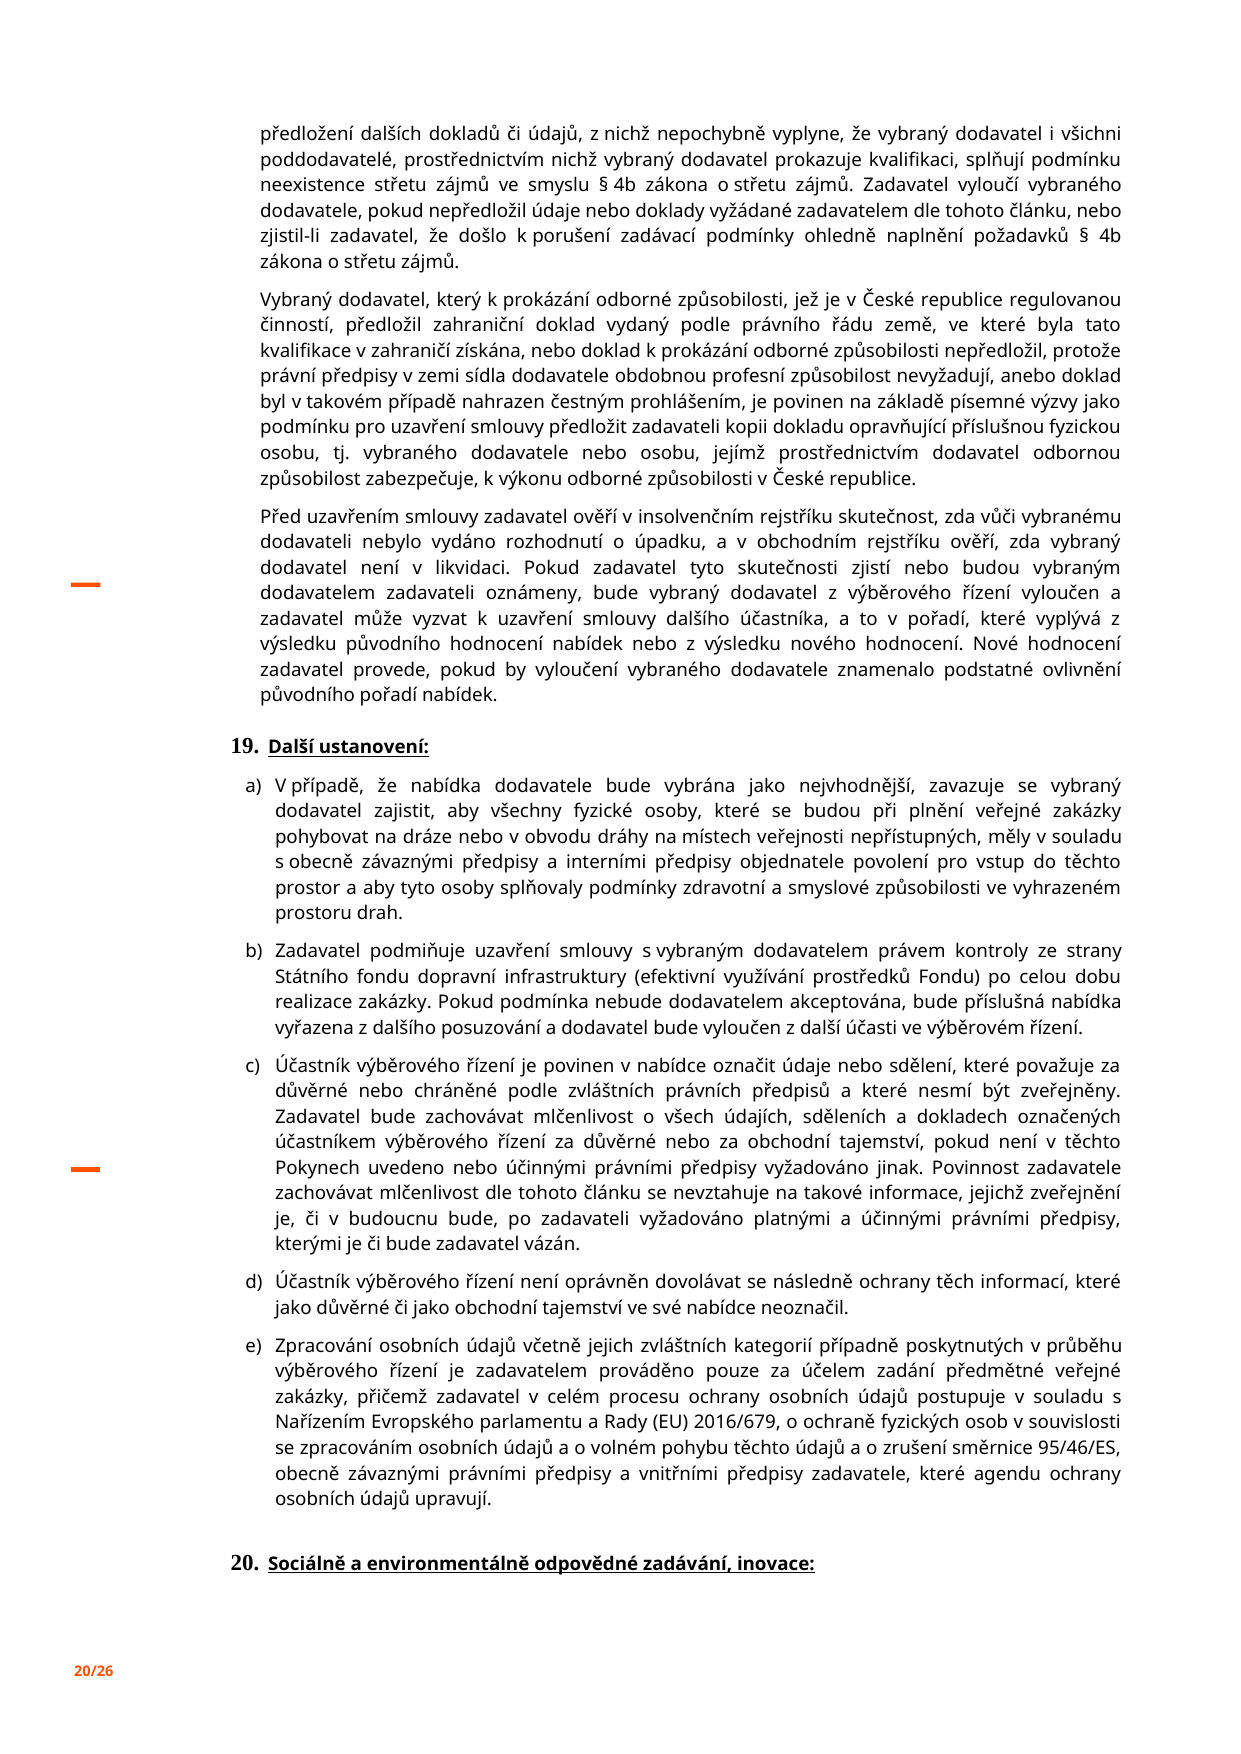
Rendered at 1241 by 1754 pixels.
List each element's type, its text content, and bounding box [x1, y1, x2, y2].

list Účastník výběrového řízení je povinen v nabídce označit údaje nebo sdělení, které považuje za důvěrné nebo chráněné podle zvláštních právních předpisů a které nesmí být zveřejněny. Zadavatel bude zachovávat mlčenlivost o všech údajích, sděleních a dokladech označených účastníkem výběrového řízení za důvěrné nebo za obchodní tajemství, pokud není v těchto Pokynech uvedeno nebo účinnými právními předpisy vyžadováno jinak. Povinnost zadavatele zachovávat mlčenlivost dle tohoto článku se nevztahuje na takové informace, jejichž zveřejnění je, či v budoucnu bude, po zadavateli vyžadováno platnými a účinnými právními předpisy, kterými je či bude zadavatel vázán. [245, 1052, 1122, 1256]
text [260, 121, 1122, 274]
list Další ustanovení: [230, 733, 1122, 759]
text Před uzavřením smlouvy zadavatel ověří v insolvenčním rejstříku skutečnost, zda vůči vybranému dodavateli nebylo vydáno rozhodnutí o úpadku, a v obchodním rejstříku ověří, zda vybraný dodavatel není v likvidaci. Pokud zadavatel tyto skutečnosti zjistí nebo budou vybraným dodavatelem zadavateli oznámeny, bude vybraný dodavatel z výběrového řízení vyloučen a zadavatel může vyzvat k uzavření smlouvy dalšího účastníka, a to v pořadí, které vyplývá z výsledku původního hodnocení nabídek nebo z výsledku nového hodnocení. Nové hodnocení zadavatel provede, pokud by vyloučení vybraného dodavatele znamenalo podstatné ovlivnění původního pořadí nabídek. [260, 503, 1122, 707]
list Sociálně a environmentálně odpovědné zadávání, inovace: [230, 1549, 1122, 1576]
list Zpracování osobních údajů včetně jejich zvláštních kategorií případně poskytnutých v průběhu výběrového řízení je zadavatelem prováděno pouze za účelem zadání předmětné veřejné zakázky, přičemž zadavatel v celém procesu ochrany osobních údajů postupuje v souladu s Nařízením Evropského parlamentu a Rady (EU) 2016/679, o ochraně fyzických osob v souvislosti se zpracováním osobních údajů a o volném pohybu těchto údajů a o zrušení směrnice 95/46/ES, obecně závaznými právními předpisy a vnitřními předpisy zadavatele, které agendu ochrany osobních údajů upravují. [245, 1332, 1122, 1511]
list Účastník výběrového řízení není oprávněn dovolávat se následně ochrany těch informací, které jako důvěrné či jako obchodní tajemství ve své nabídce neoznačil. [245, 1269, 1122, 1320]
list V případě, že nabídka dodavatele bude vybrána jako nejvhodnější, zavazuje se vybraný dodavatel zajistit, aby všechny fyzické osoby, které se budou při plnění veřejné zakázky pohybovat na dráze nebo v obvodu dráhy na místech veřejnosti nepřístupných, měly v souladu s obecně závaznými předpisy a interními předpisy objednatele povolení pro vstup do těchto prostor a aby tyto osoby splňovaly podmínky zdravotní a smyslové způsobilosti ve vyhrazeném prostoru drah. [245, 772, 1122, 925]
list Zadavatel podmiňuje uzavření smlouvy s vybraným dodavatelem právem kontroly ze strany Státního fondu dopravní infrastruktury (efektivní využívání prostředků Fondu) po celou dobu realizace zakázky. Pokud podmínka nebude dodavatelem akceptována, bude příslušná nabídka vyřazena z dalšího posuzování a dodavatel bude vyloučen z další účasti ve výběrovém řízení. [245, 937, 1122, 1039]
text Vybraný dodavatel, který k prokázání odborné způsobilosti, jež je v České republice regulovanou činností, předložil zahraniční doklad vydaný podle právního řádu země, ve které byla tato kvalifikace v zahraničí získána, nebo doklad k prokázání odborné způsobilosti nepředložil, protože právní předpisy v zemi sídla dodavatele obdobnou profesní způsobilost nevyžadují, anebo doklad byl v takovém případě nahrazen čestným prohlášením, je povinen na základě písemné výzvy jako podmínku pro uzavření smlouvy předložit zadavateli kopii dokladu opravňující příslušnou fyzickou osobu, tj. vybraného dodavatele nebo osobu, jejímž prostřednictvím dodavatel odbornou způsobilost zabezpečuje, k výkonu odborné způsobilosti v České republice. [260, 286, 1122, 490]
